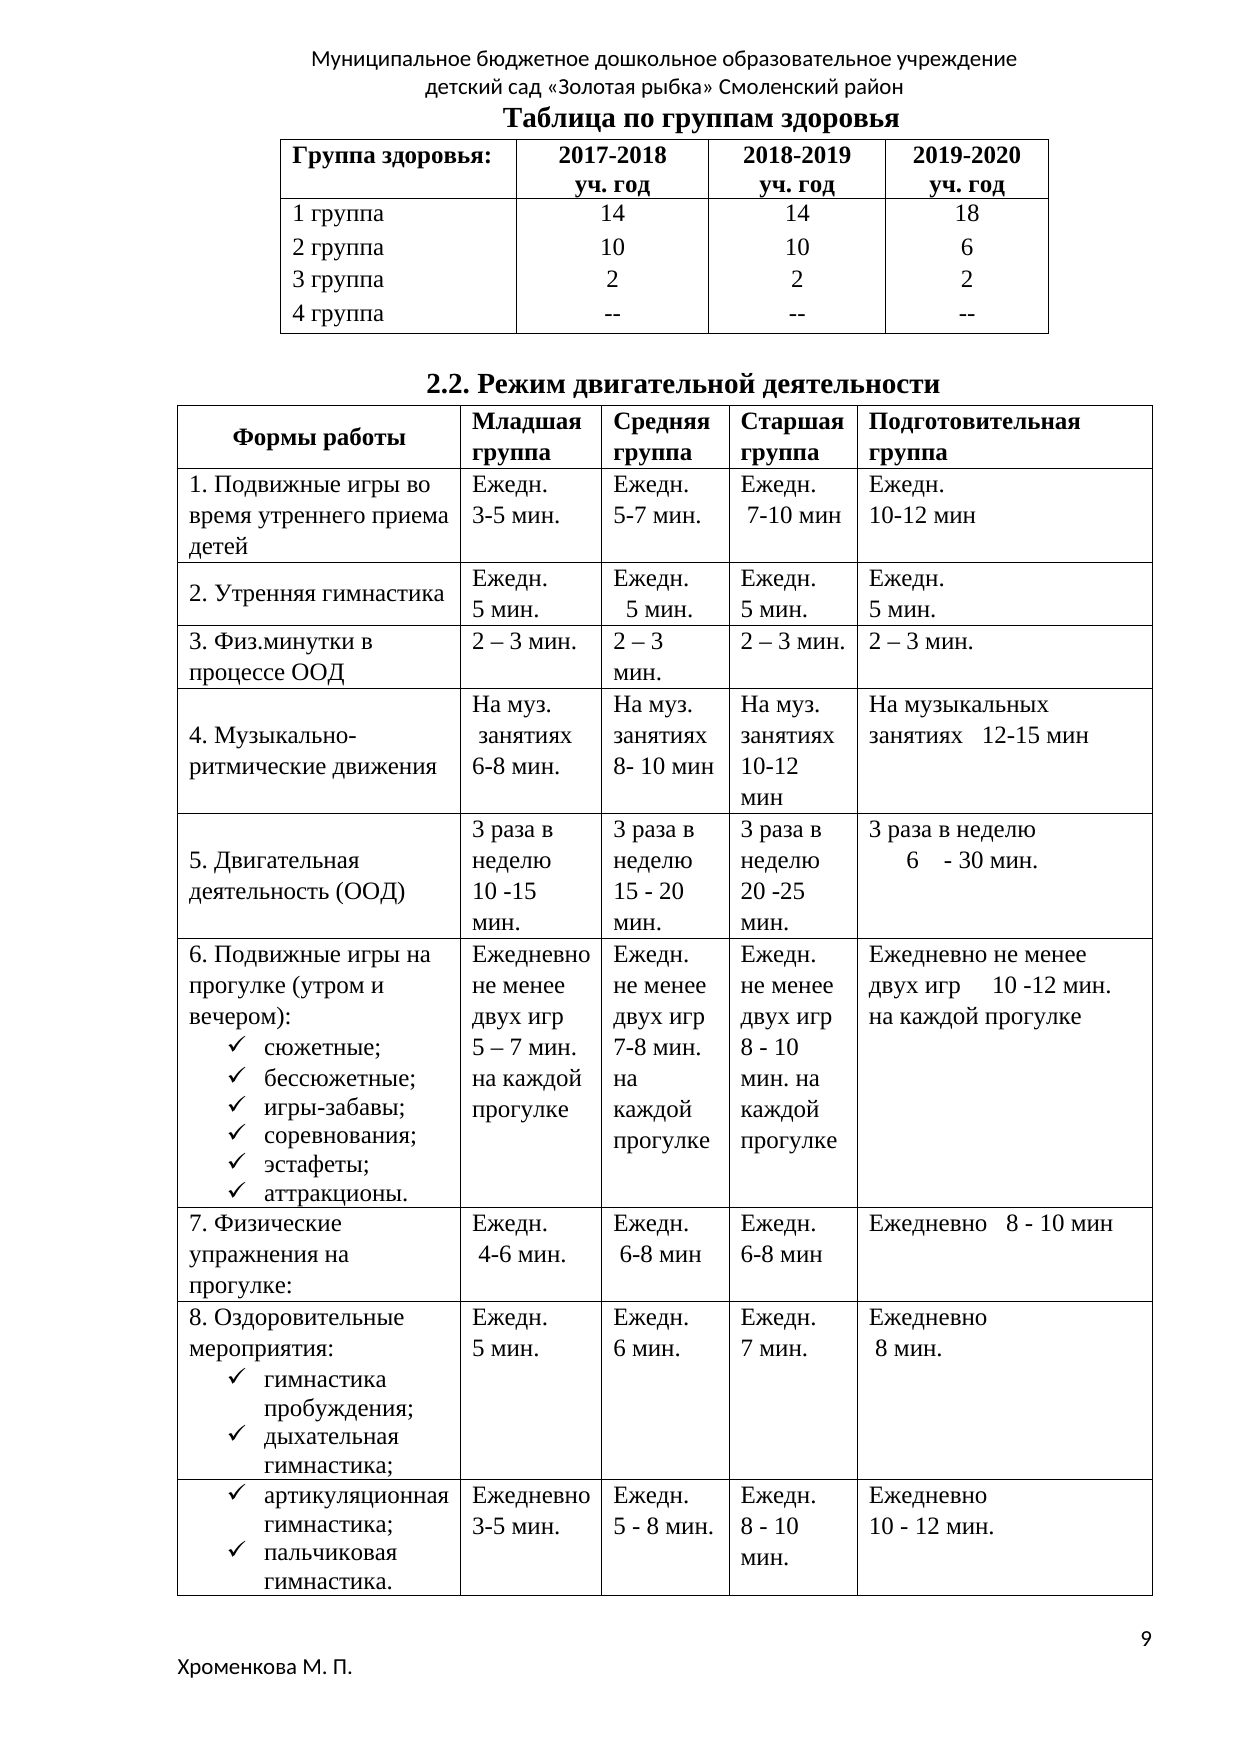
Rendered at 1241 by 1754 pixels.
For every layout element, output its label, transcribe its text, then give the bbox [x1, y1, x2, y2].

table_cell 3. Физ.минутки в процессе ООД [178, 626, 460, 688]
table_header Младшая группа [461, 406, 601, 468]
table_cell Ежедн. 6 мин. [602, 1302, 729, 1479]
table_cell 3 раза в неделю 20 -25 мин. [730, 814, 857, 938]
table_cell Ежедн. 10-12 мин [858, 469, 1152, 562]
table_cell 5. Двигательная деятельность (ООД) [178, 814, 460, 938]
table_cell 14 10 2 -- [517, 199, 708, 332]
table_cell Ежедн. 5-7 мин. [602, 469, 729, 562]
table_cell 14 10 2 -- [709, 199, 885, 332]
table_cell Ежедн. не менее двух игр 8 - 10 мин. на каждой прогулке [730, 939, 857, 1207]
table_cell Ежедн. 8 - 10 мин. [730, 1480, 857, 1595]
table_cell 2 – 3 мин. [730, 626, 857, 688]
table_cell Ежедневно 10 - 12 мин. [858, 1480, 1152, 1595]
table_header Старшая группа [730, 406, 857, 468]
table_cell Ежедн. 6-8 мин [602, 1208, 729, 1301]
table_cell 6. Подвижные игры на прогулке (утром и вечером): сюжетные; бессюжетные; игры-забавы; соревнования; эстафеты; аттракционы. [178, 939, 460, 1207]
table_cell Ежедневно 3-5 мин. [461, 1480, 601, 1595]
table_cell На музыкальных занятиях 12-15 мин [858, 689, 1152, 813]
text 2.2. Режим двигательной деятельности [215, 367, 1152, 400]
table_header 2019-2020 уч. год [886, 140, 1048, 197]
table_cell 18 6 2 -- [886, 199, 1048, 332]
table_header Группа здоровья: [281, 140, 516, 197]
table_cell Ежедн. 6-8 мин [730, 1208, 857, 1301]
list Таблица по группам здоровья [177, 100, 1152, 134]
table_cell На муз. занятиях 10-12 мин [730, 689, 857, 813]
table_cell 2 – 3 мин. [602, 626, 729, 688]
table_cell артикуляционная гимнастика; пальчиковая гимнастика. [178, 1480, 460, 1595]
table_cell Ежедн. 5 мин. [730, 563, 857, 625]
table_cell 2 – 3 мин. [858, 626, 1152, 688]
table_cell Ежедн. 3-5 мин. [461, 469, 601, 562]
table_cell Ежедневно 8 мин. [858, 1302, 1152, 1479]
table_header 2018-2019 уч. год [709, 140, 885, 197]
table_cell Ежедн. 7-10 мин [730, 469, 857, 562]
table_cell 8. Оздоровительные мероприятия: гимнастика пробуждения; дыхательная гимнастика; [178, 1302, 460, 1479]
table_cell Ежедн. 4-6 мин. [461, 1208, 601, 1301]
table_header Средняя группа [602, 406, 729, 468]
table_cell 7. Физические упражнения на прогулке: [178, 1208, 460, 1301]
table_cell 3 раза в неделю 10 -15 мин. [461, 814, 601, 938]
table_cell 3 раза в неделю 15 - 20 мин. [602, 814, 729, 938]
table_cell Ежедн. 5 мин. [858, 563, 1152, 625]
table_cell 2 – 3 мин. [461, 626, 601, 688]
table_header Формы работы [178, 406, 460, 468]
table_header Подготовительная группа [858, 406, 1152, 468]
table_cell Ежедн. 5 мин. [602, 563, 729, 625]
table_cell На муз. занятиях 8- 10 мин [602, 689, 729, 813]
table_cell Ежедн. не менее двух игр 7-8 мин. на каждой прогулке [602, 939, 729, 1207]
table_header 2017-2018 уч. год [517, 140, 708, 197]
table_cell На муз. занятиях 6-8 мин. [461, 689, 601, 813]
table_cell Ежедневно 8 - 10 мин [858, 1208, 1152, 1301]
table_cell Ежедн. 5 - 8 мин. [602, 1480, 729, 1595]
table_cell Ежедневно не менее двух игр 5 – 7 мин. на каждой прогулке [461, 939, 601, 1207]
table_cell 1 группа 2 группа 3 группа 4 группа [281, 199, 516, 332]
table_cell Ежедневно не менее двух игр 10 -12 мин. на каждой прогулке [858, 939, 1152, 1207]
table_cell Ежедн. 7 мин. [730, 1302, 857, 1479]
table_cell 1. Подвижные игры во время утреннего приема детей [178, 469, 460, 562]
table_cell 2. Утренняя гимнастика [178, 563, 460, 625]
table_cell 3 раза в неделю - 30 мин. [858, 814, 1152, 938]
table_cell Ежедн. 5 мин. [461, 1302, 601, 1479]
table_cell Ежедн. 5 мин. [461, 563, 601, 625]
table_cell 4. Музыкально-ритмические движения [178, 689, 460, 813]
